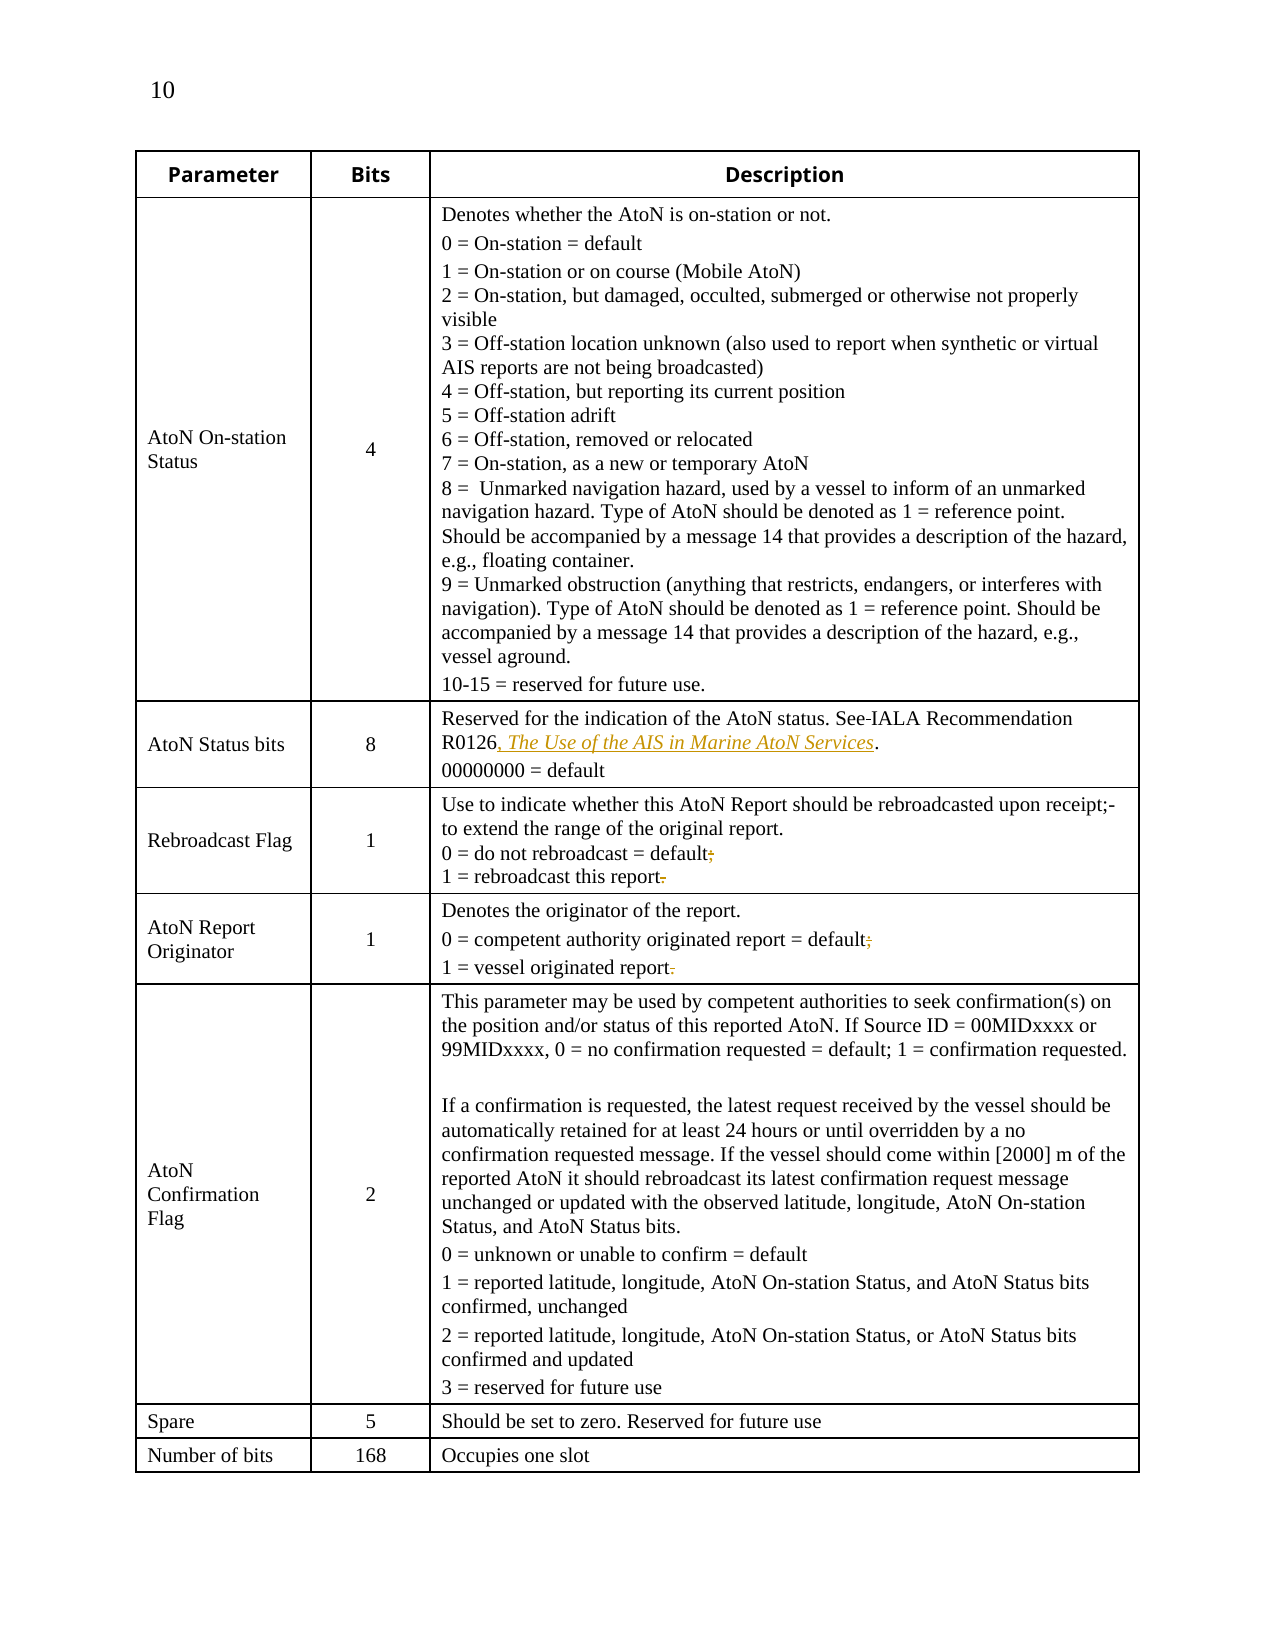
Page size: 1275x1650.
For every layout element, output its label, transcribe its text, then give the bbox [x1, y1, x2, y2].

table_cell This parameter may be used by competent authorities to seek confirmation(s) on the position and/or status of this reported AtoN. If Source ID = 00MIDxxxx or 99MIDxxxx, 0 = no confirmation requested = default; 1 = confirmation requested. If a confirmation is requested, the latest request received by the vessel should be automatically retained for at least 24 hours or until overridden by a no confirmation requested message. If the vessel should come within [2000] m of the reported AtoN it should rebroadcast its latest confirmation request message unchanged or updated with the observed latitude, longitude, AtoN On-station Status, and AtoN Status bits. 0 = unknown or unable to confirm = default 1 = reported latitude, longitude, AtoN On-station Status, and AtoN Status bits confirmed, unchanged 2 = reported latitude, longitude, AtoN On-station Status, or AtoN Status bits confirmed and updated 3 = reserved for future use [431, 985, 1138, 1403]
table_cell Spare [137, 1405, 310, 1437]
table_cell 5 [312, 1405, 429, 1437]
table_cell AtoN Report Originator [137, 894, 310, 983]
table_cell AtoN On-station Status [137, 198, 310, 700]
table_cell Number of bits [137, 1439, 310, 1471]
table_cell 168 [312, 1439, 429, 1471]
table_cell Denotes whether the AtoN is on-station or not. 0 = On-station = default 1 = On-station or on course (Mobile AtoN) 2 = On-station, but damaged, occulted, submerged or otherwise not properly visible 3 = Off-station location unknown (also used to report when synthetic or virtual AIS reports are not being broadcasted) 4 = Off-station, but reporting its current position 5 = Off-station adrift 6 = Off-station, removed or relocated 7 = On-station, as a new or temporary AtoN 8 = Unmarked navigation hazard, used by a vessel to inform of an unmarked navigation hazard. Type of AtoN should be denoted as 1 = reference point. Should be accompanied by a message 14 that provides a description of the hazard, e.g., floating container. 9 = Unmarked obstruction (anything that restricts, endangers, or interferes with navigation). Type of AtoN should be denoted as 1 = reference point. Should be accompanied by a message 14 that provides a description of the hazard, e.g., vessel aground. 10-15 = reserved for future use. [431, 198, 1138, 700]
table_cell AtoN Confirmation Flag [137, 985, 310, 1403]
table_header Description [431, 152, 1138, 197]
table_cell AtoN Status bits [137, 702, 310, 787]
table_cell 1 [312, 788, 429, 893]
table_header Bits [312, 152, 429, 197]
table_cell Occupies one slot [431, 1439, 1138, 1471]
table_cell Rebroadcast Flag [137, 788, 310, 893]
table_header Parameter [137, 152, 310, 197]
table_cell Should be set to zero. Reserved for future use [431, 1405, 1138, 1437]
table_cell Use to indicate whether this AtoN Report should be rebroadcasted upon receipt;-to extend the range of the original report. 0 = do not rebroadcast = default 1 = rebroadcast this report [431, 788, 1138, 893]
table_cell 4 [312, 198, 429, 700]
table_cell 2 [312, 985, 429, 1403]
table_cell 1 [312, 894, 429, 983]
table_cell 8 [312, 702, 429, 787]
table_cell Reserved for the indication of the AtoN status. See IALA Recommendation R0126. 00000000 = default [431, 702, 1138, 787]
table_cell Denotes the originator of the report. 0 = competent authority originated report = default 1 = vessel originated report [431, 894, 1138, 983]
